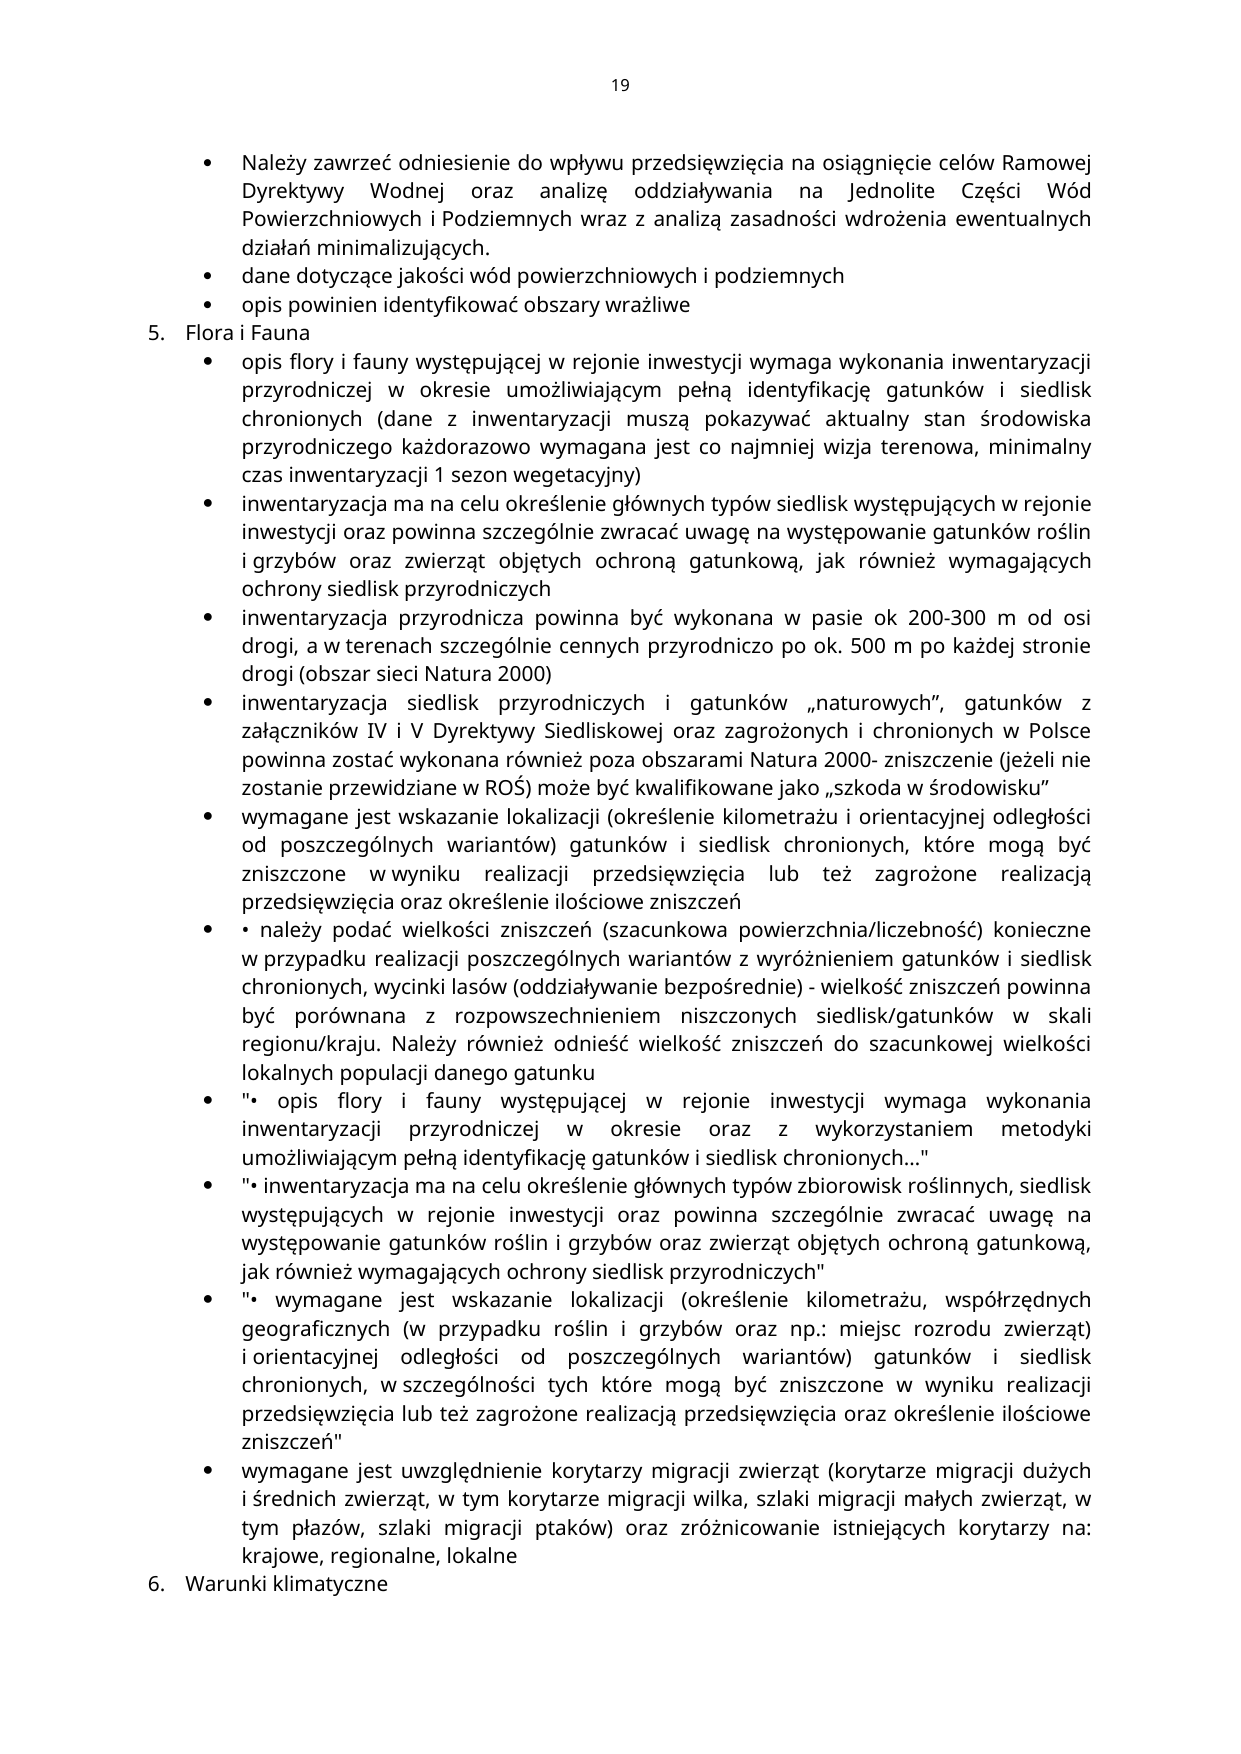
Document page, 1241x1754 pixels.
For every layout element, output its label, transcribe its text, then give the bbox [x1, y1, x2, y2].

list Warunki klimatyczne [148, 1569, 1092, 1598]
list Należy zawrzeć odniesienie do wpływu przedsięwzięcia na osiągnięcie celów Ramowej Dyrektywy Wodnej oraz analizę oddziaływania na Jednolite Części Wód Powierzchniowych i Podziemnych wraz z analizą zasadności wdrożenia ewentualnych działań minimalizujących. [204, 148, 1092, 261]
list opis powinien identyfikować obszary wrażliwe [204, 290, 1092, 318]
list inwentaryzacja ma na celu określenie głównych typów siedlisk występujących w rejonie inwestycji oraz powinna szczególnie zwracać uwagę na występowanie gatunków roślin i grzybów oraz zwierząt objętych ochroną gatunkową, jak również wymagających ochrony siedlisk przyrodniczych [204, 489, 1092, 603]
list "• wymagane jest wskazanie lokalizacji (określenie kilometrażu, współrzędnych geograficznych (w przypadku roślin i grzybów oraz np.: miejsc rozrodu zwierząt) i orientacyjnej odległości od poszczególnych wariantów) gatunków i siedlisk chronionych, w szczególności tych które mogą być zniszczone w wyniku realizacji przedsięwzięcia lub też zagrożone realizacją przedsięwzięcia oraz określenie ilościowe zniszczeń" [204, 1285, 1092, 1456]
list inwentaryzacja przyrodnicza powinna być wykonana w pasie ok 200-300 m od osi drogi, a w terenach szczególnie cennych przyrodniczo po ok. 500 m po każdej stronie drogi (obszar sieci Natura 2000) [204, 603, 1092, 688]
list dane dotyczące jakości wód powierzchniowych i podziemnych [204, 261, 1092, 290]
list Flora i Fauna [148, 318, 1092, 347]
list wymagane jest wskazanie lokalizacji (określenie kilometrażu i orientacyjnej odległości od poszczególnych wariantów) gatunków i siedlisk chronionych, które mogą być zniszczone w wyniku realizacji przedsięwzięcia lub też zagrożone realizacją przedsięwzięcia oraz określenie ilościowe zniszczeń [204, 802, 1092, 916]
list wymagane jest uwzględnienie korytarzy migracji zwierząt (korytarze migracji dużych i średnich zwierząt, w tym korytarze migracji wilka, szlaki migracji małych zwierząt, w tym płazów, szlaki migracji ptaków) oraz zróżnicowanie istniejących korytarzy na: krajowe, regionalne, lokalne [204, 1456, 1092, 1569]
list inwentaryzacja siedlisk przyrodniczych i gatunków „naturowych”, gatunków z załączników IV i V Dyrektywy Siedliskowej oraz zagrożonych i chronionych w Polsce powinna zostać wykonana również poza obszarami Natura 2000- zniszczenie (jeżeli nie zostanie przewidziane w ROŚ) może być kwalifikowane jako „szkoda w środowisku” [204, 688, 1092, 802]
list opis flory i fauny występującej w rejonie inwestycji wymaga wykonania inwentaryzacji przyrodniczej w okresie umożliwiającym pełną identyfikację gatunków i siedlisk chronionych (dane z inwentaryzacji muszą pokazywać aktualny stan środowiska przyrodniczego każdorazowo wymagana jest co najmniej wizja terenowa, minimalny czas inwentaryzacji 1 sezon wegetacyjny) [204, 347, 1092, 489]
list • należy podać wielkości zniszczeń (szacunkowa powierzchnia/liczebność) konieczne w przypadku realizacji poszczególnych wariantów z wyróżnieniem gatunków i siedlisk chronionych, wycinki lasów (oddziaływanie bezpośrednie) - wielkość zniszczeń powinna być porównana z rozpowszechnieniem niszczonych siedlisk/gatunków w skali regionu/kraju. Należy również odnieść wielkość zniszczeń do szacunkowej wielkości lokalnych populacji danego gatunku [204, 916, 1092, 1086]
list "• opis flory i fauny występującej w rejonie inwestycji wymaga wykonania inwentaryzacji przyrodniczej w okresie oraz z wykorzystaniem metodyki umożliwiającym pełną identyfikację gatunków i siedlisk chronionych…" [204, 1086, 1092, 1171]
list "• inwentaryzacja ma na celu określenie głównych typów zbiorowisk roślinnych, siedlisk występujących w rejonie inwestycji oraz powinna szczególnie zwracać uwagę na występowanie gatunków roślin i grzybów oraz zwierząt objętych ochroną gatunkową, jak również wymagających ochrony siedlisk przyrodniczych" [204, 1171, 1092, 1285]
